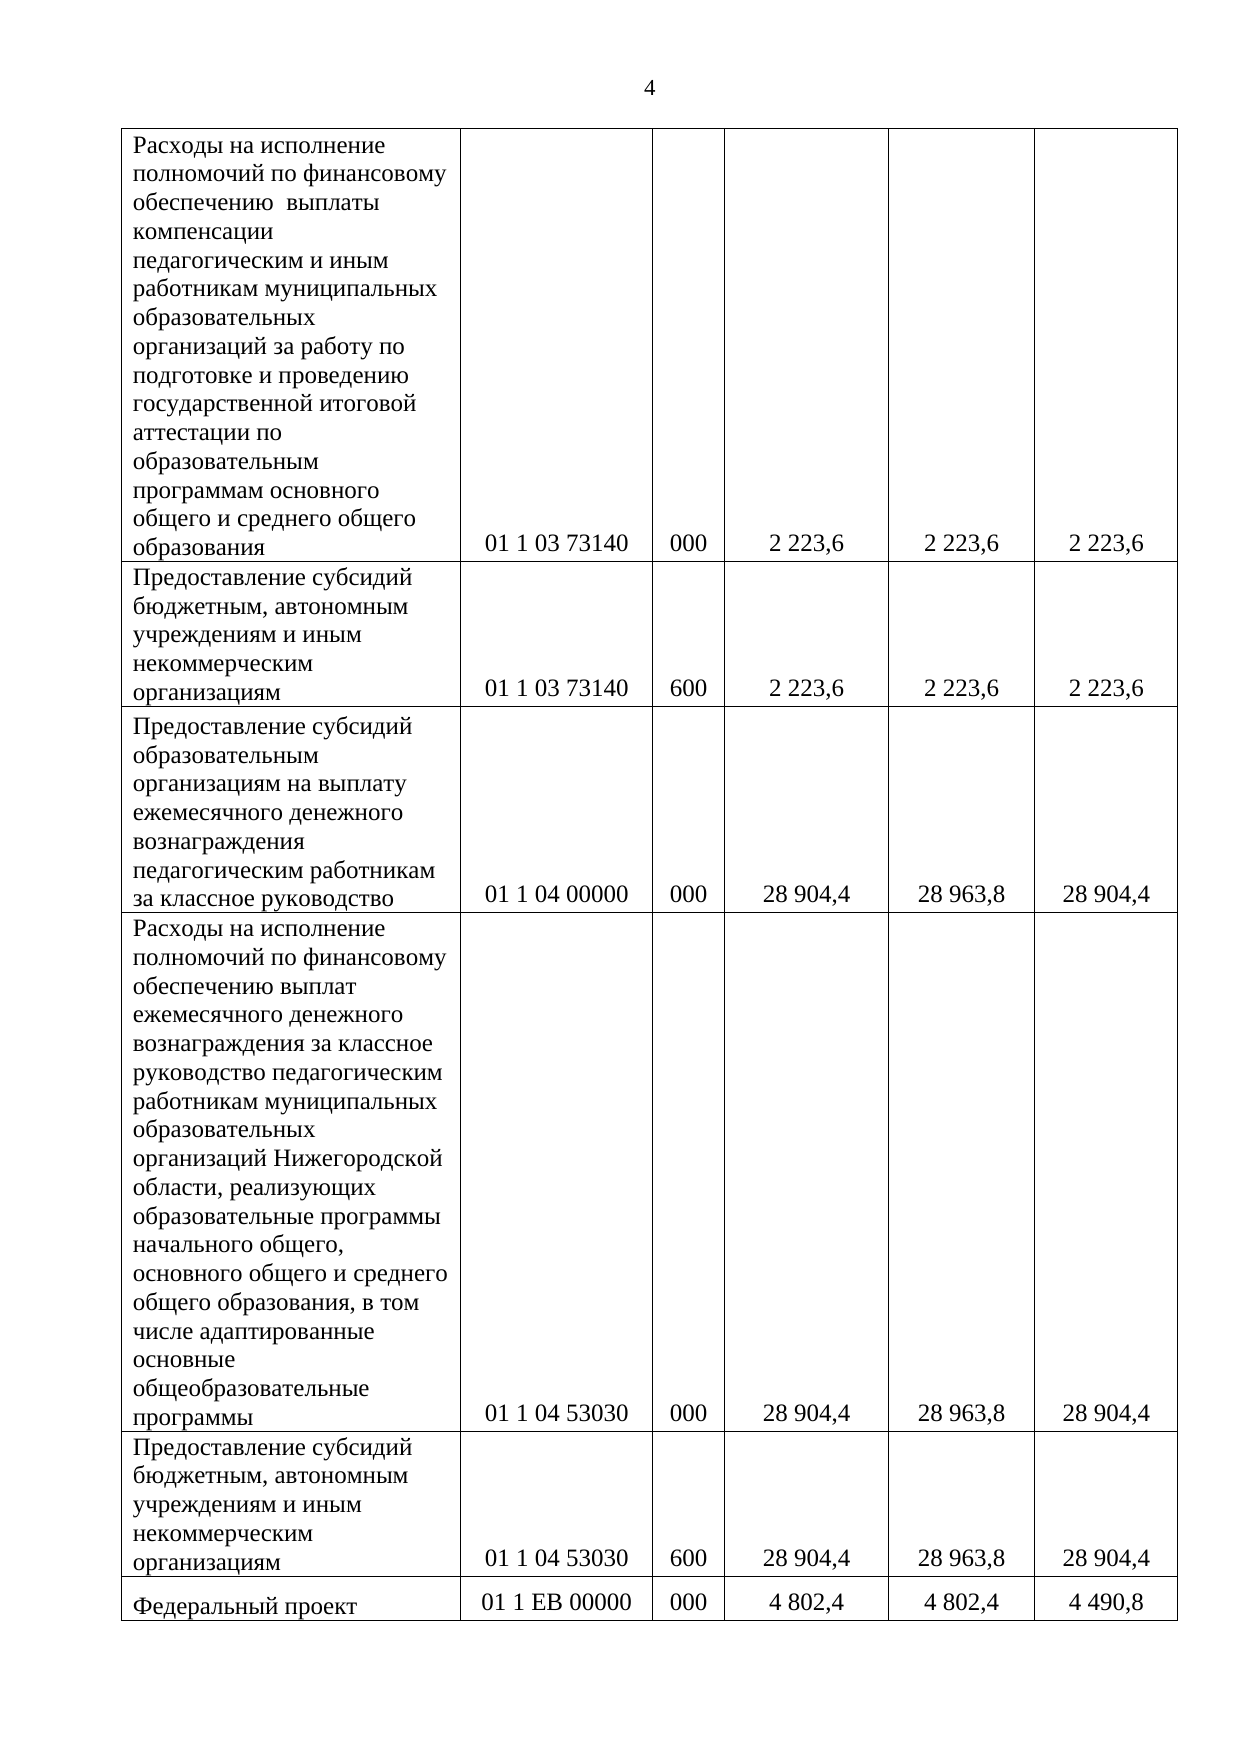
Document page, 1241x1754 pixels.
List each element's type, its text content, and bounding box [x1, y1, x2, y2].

table_cell 2 223,6 [725, 129, 888, 561]
table_cell 2 223,6 [1035, 562, 1177, 706]
table_cell 01 1 04 53030 [461, 1432, 652, 1576]
table_cell 28 904,4 [725, 913, 888, 1431]
table_cell 01 1 ЕВ 00000 [461, 1577, 652, 1620]
table_cell 000 [653, 707, 724, 912]
table_cell Расходы на исполнение полномочий по финансовому обеспечению выплаты компенсации педагогическим и иным работникам муниципальных образовательных организаций за работу по подготовке и проведению государственной итоговой аттестации по образовательным программам основного общего и среднего общего образования [122, 129, 460, 561]
table_cell 28 963,8 [889, 913, 1034, 1431]
table_cell 000 [653, 1577, 724, 1620]
table_cell 28 904,4 [1035, 707, 1177, 912]
table_cell 01 1 03 73140 [461, 129, 652, 561]
table_cell 28 963,8 [889, 1432, 1034, 1576]
table_cell Предоставление субсидий образовательным организациям на выплату ежемесячного денежного вознаграждения педагогическим работникам за классное руководство [122, 707, 460, 912]
table_cell 01 1 04 53030 [461, 913, 652, 1431]
table_cell 600 [653, 1432, 724, 1576]
table_cell 4 802,4 [725, 1577, 888, 1620]
table_cell 2 223,6 [1035, 129, 1177, 561]
table_cell 2 223,6 [889, 129, 1034, 561]
table_cell 28 904,4 [725, 1432, 888, 1576]
table_cell 600 [653, 562, 724, 706]
table_cell Предоставление субсидий бюджетным, автономным учреждениям и иным некоммерческим организациям [122, 562, 460, 706]
table_cell 28 904,4 [1035, 1432, 1177, 1576]
table_cell 01 1 03 73140 [461, 562, 652, 706]
table_cell 01 1 04 00000 [461, 707, 652, 912]
table_cell Расходы на исполнение полномочий по финансовому обеспечению выплат ежемесячного денежного вознаграждения за классное руководство педагогическим работникам муниципальных образовательных организаций Нижегородской области, реализующих образовательные программы начального общего, основного общего и среднего общего образования, в том числе адаптированные основные общеобразовательные программы [122, 913, 460, 1431]
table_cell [122, 1577, 460, 1620]
table_cell 28 904,4 [1035, 913, 1177, 1431]
table_cell 000 [653, 913, 724, 1431]
table_cell 4 802,4 [889, 1577, 1034, 1620]
table_cell 000 [653, 129, 724, 561]
table_cell 4 490,8 [1035, 1577, 1177, 1620]
table_cell 28 904,4 [725, 707, 888, 912]
table_cell Предоставление субсидий бюджетным, автономным учреждениям и иным некоммерческим организациям [122, 1432, 460, 1576]
table_cell 28 963,8 [889, 707, 1034, 912]
table_cell 2 223,6 [725, 562, 888, 706]
table_cell 2 223,6 [889, 562, 1034, 706]
